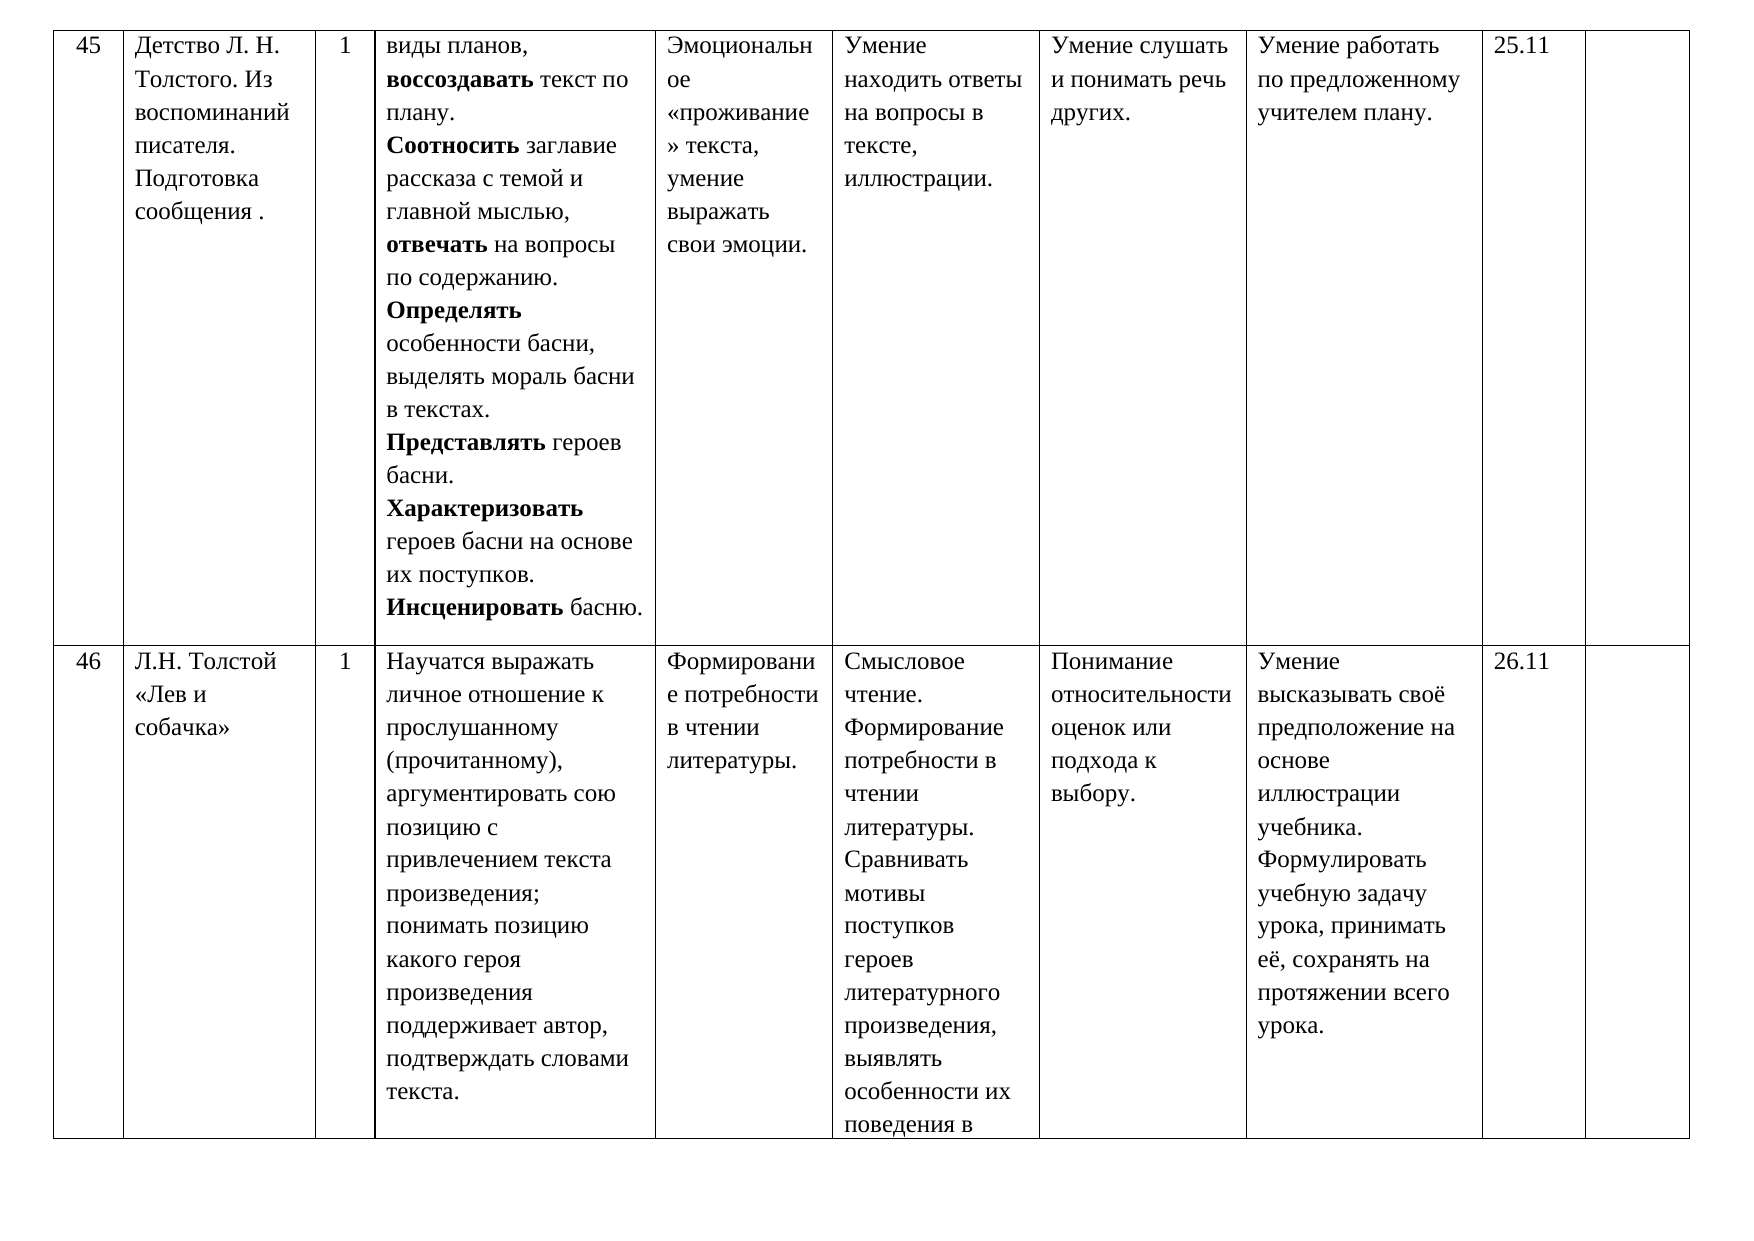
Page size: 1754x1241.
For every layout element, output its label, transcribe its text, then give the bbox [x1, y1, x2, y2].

table_cell 1 [316, 646, 374, 1137]
table_cell [1586, 31, 1689, 645]
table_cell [124, 646, 315, 1137]
table_cell Умение находить ответы на вопросы в тексте, иллюстрации. [833, 31, 1039, 645]
table_cell Умение работать по предложенному учителем плану. [1247, 31, 1482, 645]
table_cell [376, 646, 655, 1137]
table_cell 46 [54, 646, 123, 1137]
table_cell 1 [316, 31, 374, 645]
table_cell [1247, 646, 1482, 1137]
table_cell [1586, 646, 1689, 1137]
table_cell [656, 646, 832, 1137]
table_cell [1040, 646, 1246, 1137]
table_cell Эмоциональное «проживание» текста, умение выражать свои эмоции. [656, 31, 832, 645]
table_cell Умение слушать и понимать речь других. [1040, 31, 1246, 645]
table_cell Детство Л. Н. Толстого. Из воспоминаний писателя. Подготовка сообщения . [124, 31, 315, 645]
table_cell 26.11 [1483, 646, 1585, 1137]
table_cell 45 [54, 31, 123, 645]
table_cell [833, 646, 1039, 1137]
table_cell 25.11 [1483, 31, 1585, 645]
